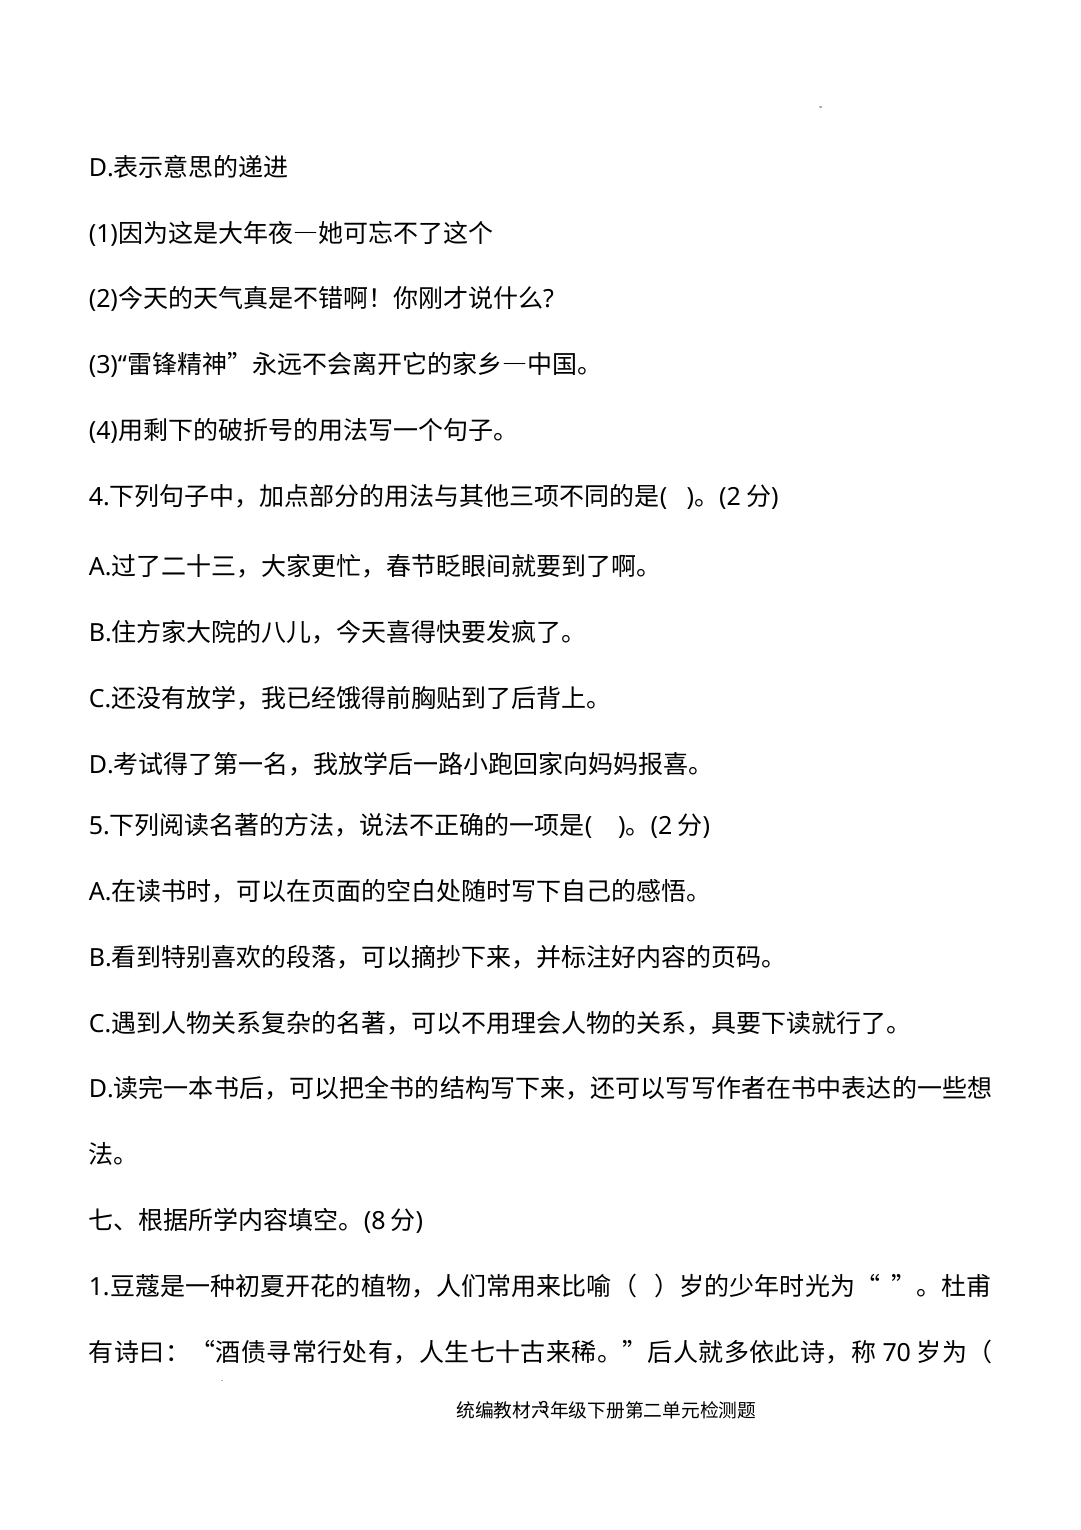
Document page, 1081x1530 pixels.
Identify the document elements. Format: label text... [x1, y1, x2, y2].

list (4)用剩下的破折号的用法写一个句子。 [88, 396, 992, 462]
list 七、根据所学内容填空。(8分) [88, 1186, 992, 1252]
list (3)“雷锋精神”永远不会离开它的家乡—中国。 [88, 330, 992, 396]
list D.读完一本书后，可以把全书的结构写下来，还可以写写作者在书中表达的一些想法。 [88, 1054, 992, 1186]
list 5.下列阅读名著的方法，说法不正确的一项是( )。(2分) [88, 791, 992, 857]
list (1)因为这是大年夜—她可忘不了这个 [88, 198, 992, 264]
list B.住方家大院的八儿，今天喜得快要发疯了。 [88, 593, 992, 659]
list C.遇到人物关系复杂的名著，可以不用理会人物的关系，具要下读就行了。 [88, 988, 992, 1054]
list (2)今天的天气真是不错啊！你刚才说什么? [88, 264, 992, 330]
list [88, 1252, 992, 1383]
list C.还没有放学，我已经饿得前胸贴到了后背上。 [88, 659, 992, 725]
list 4.下列句子中，加点部分的用法与其他三项不同的是( )。(2分) [88, 462, 992, 527]
list D.考试得了第一名，我放学后一路小跑回家向妈妈报喜。 [88, 725, 992, 791]
list B.看到特别喜欢的段落，可以摘抄下来，并标注好内容的页码。 [88, 922, 992, 988]
list A.过了二十三，大家更忙，春节眨眼间就要到了啊。 [88, 527, 992, 593]
list D.表示意思的递进 [88, 132, 992, 198]
list A.在读书时，可以在页面的空白处随时写下自己的感悟。 [88, 857, 992, 922]
